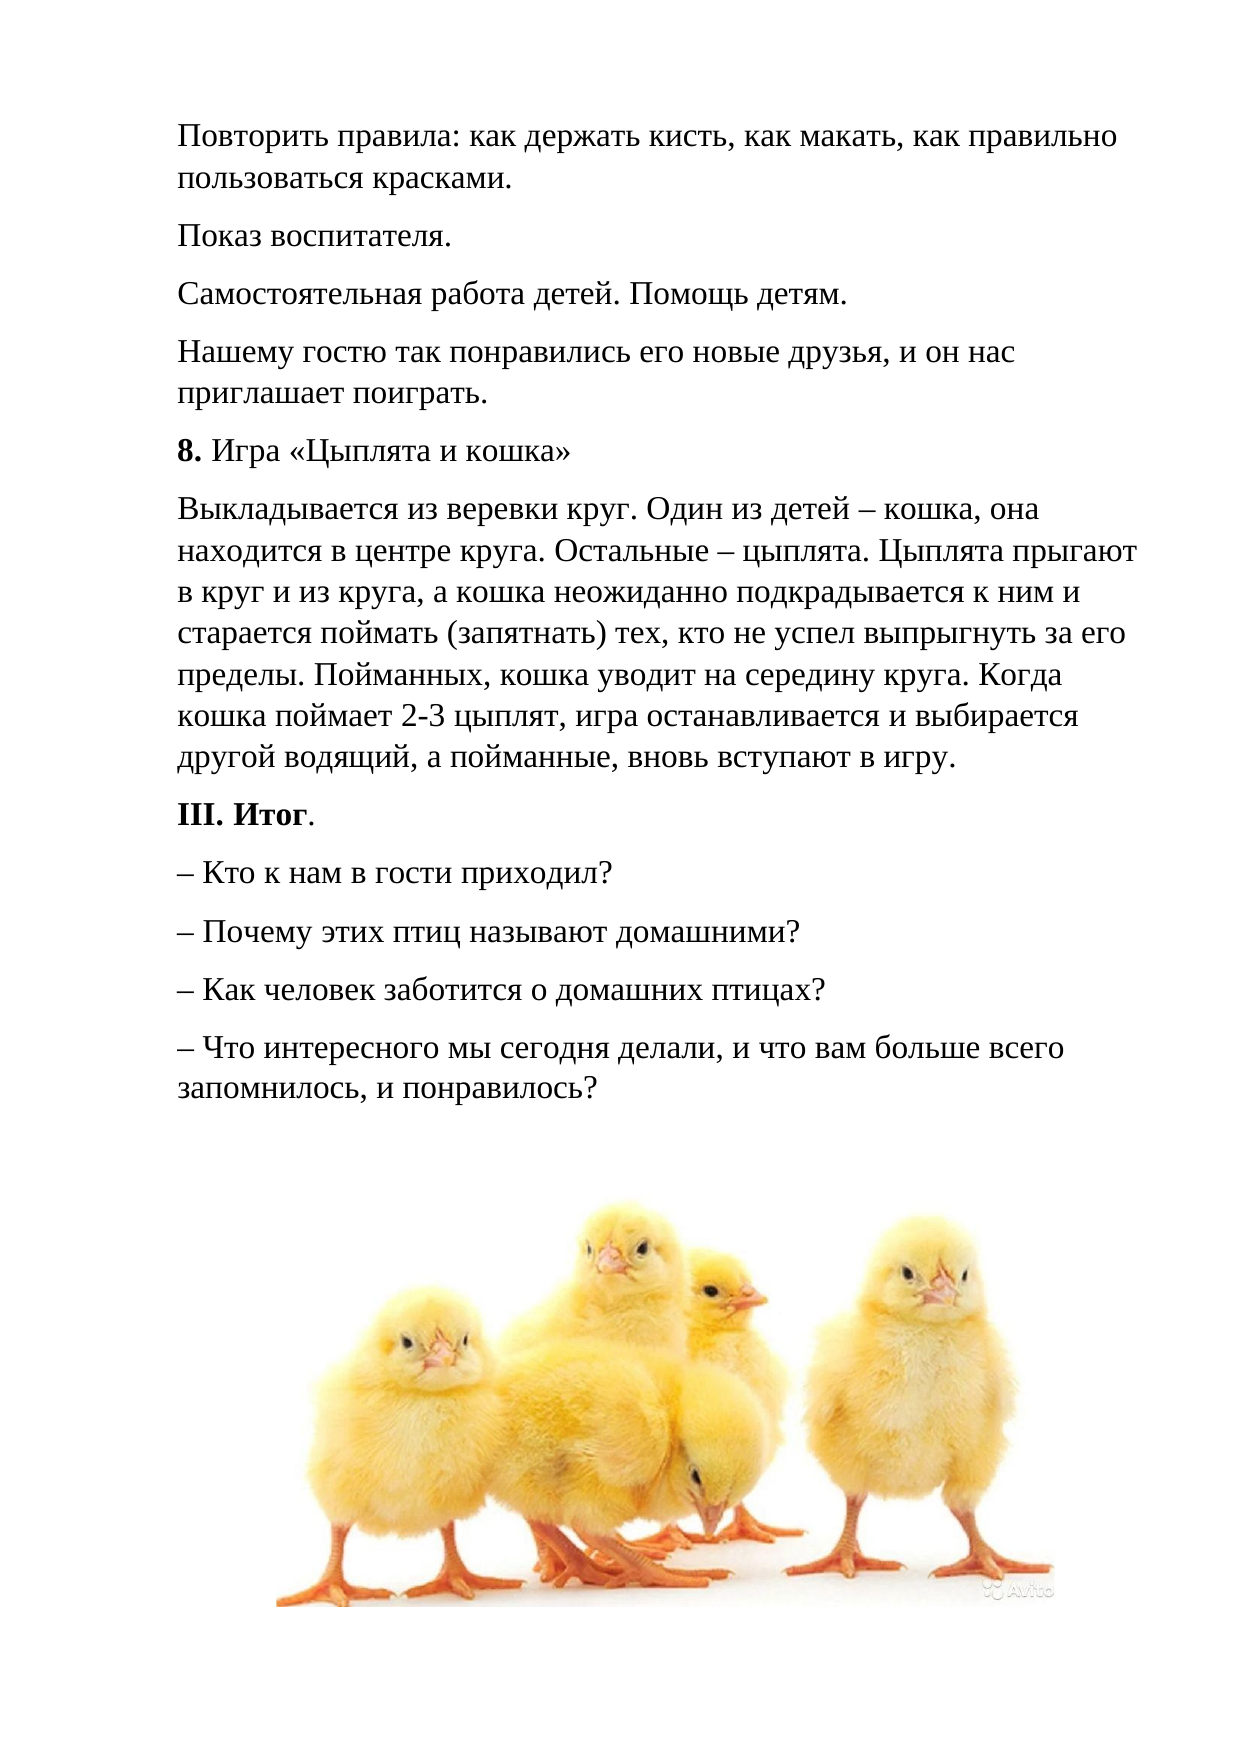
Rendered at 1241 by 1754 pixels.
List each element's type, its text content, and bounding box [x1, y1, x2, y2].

list Кто к нам в гости приходил? [177, 853, 1163, 891]
list Как человек заботится о домашних птицах? [177, 969, 1163, 1007]
list Игра «Цыплята и кошка» [177, 430, 1163, 469]
text Нашему гостю так понравились его новые друзья, и он нас приглашает поиграть. [177, 331, 1017, 411]
text другой водящий, а пойманные, вновь вступают в игру. [177, 737, 1163, 774]
text Самостоятельная работа детей. Помощь детям. [177, 273, 1163, 311]
text Повторить правила: как держать кисть, как макать, как правильно пользоваться красками. [177, 116, 1119, 195]
list Что интересного мы сегодня делали, и что вам больше всего запомнилось, и понравилось? [177, 1027, 1065, 1106]
text Выкладывается из веревки круг. Один из детей – кошка, она [177, 488, 1163, 527]
picture [276, 1189, 1055, 1607]
subtitle Итог. [177, 794, 1163, 833]
text находится в центре круга. Остальные – цыплята. Цыплята прыгают в круг и из круга, а кошка неожиданно подкрадывается к ним и старается поймать (запятнать) тех, кто не успел выпрыгнуть за его пределы. Пойманных, кошка уводит на середину круга. Когда кошка поймает 2-3 цыплят, игра останавливается и выбирается [177, 530, 1139, 734]
text Показ воспитателя. [177, 215, 1163, 253]
list Почему этих птиц называют домашними? [177, 911, 1163, 949]
